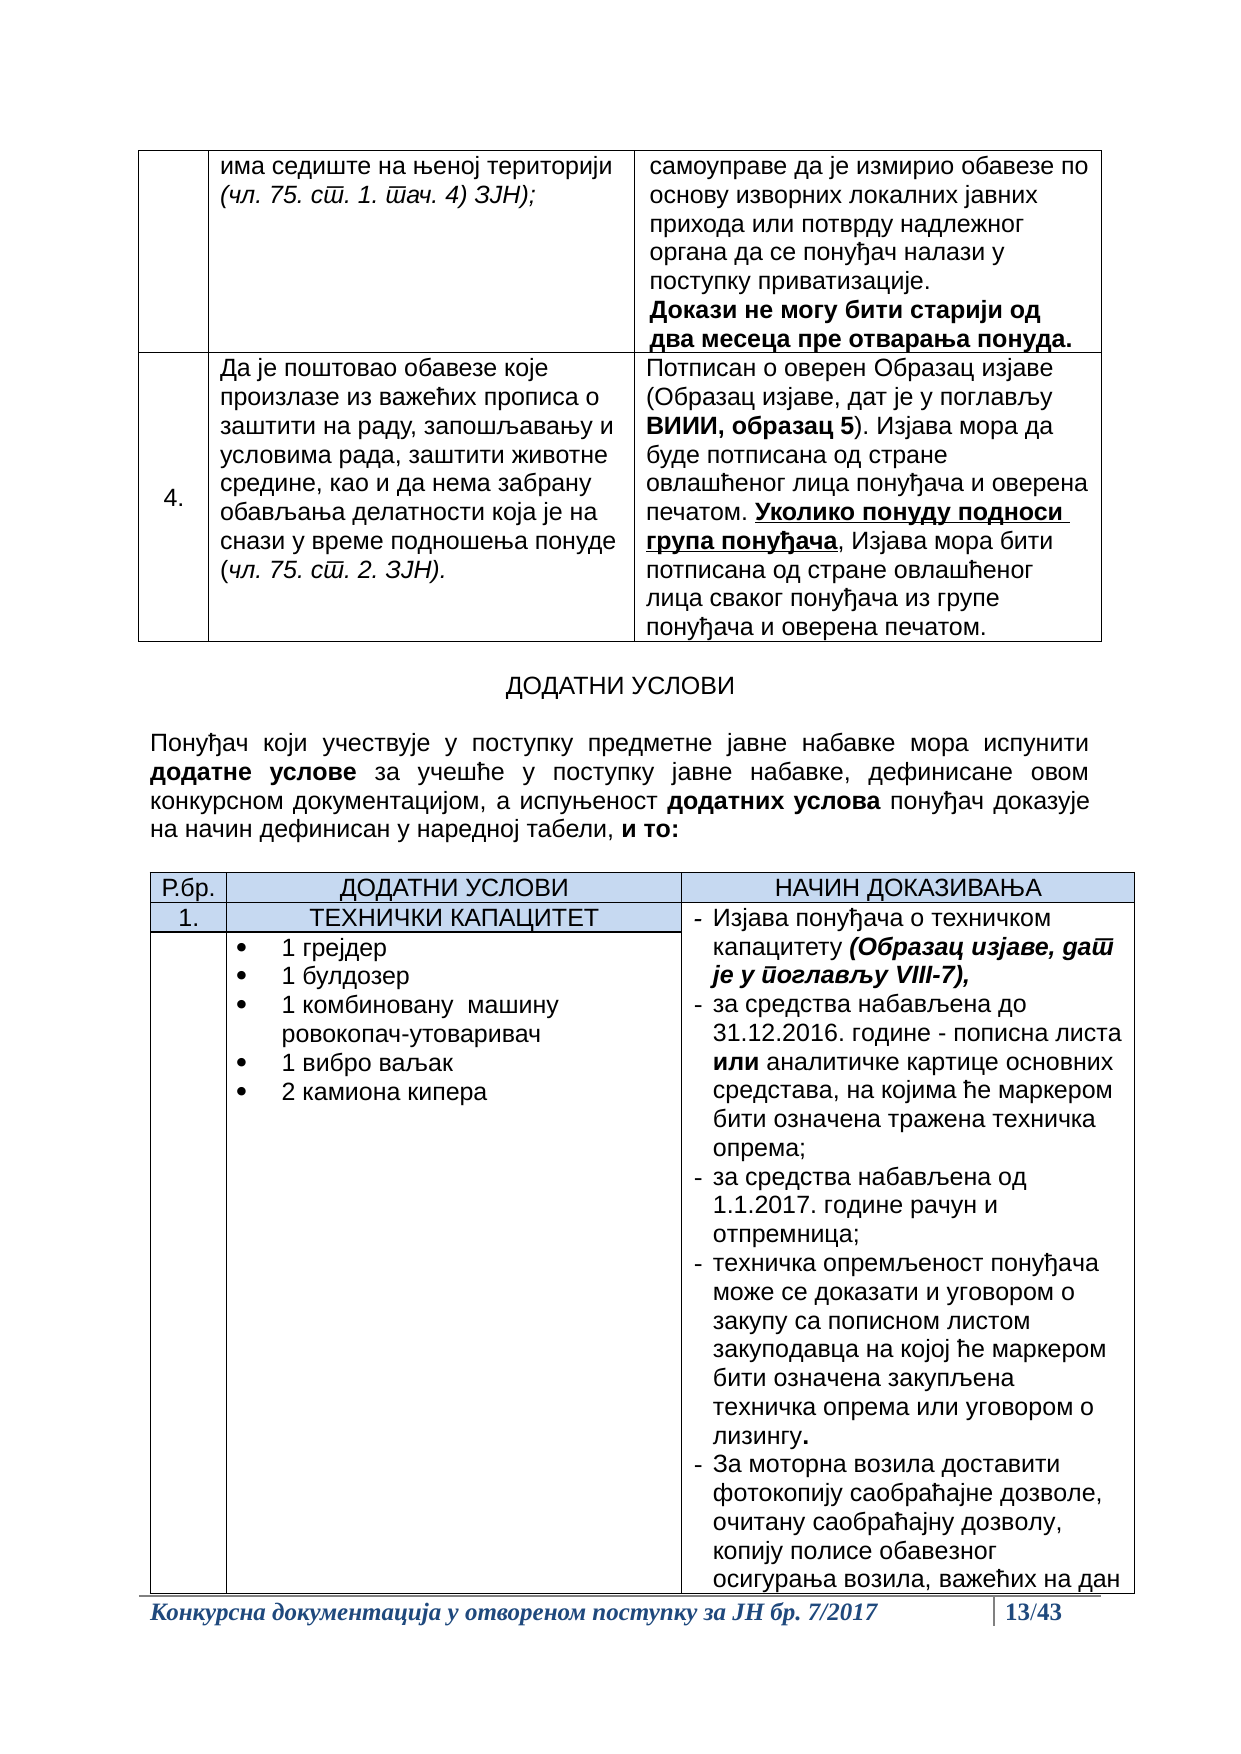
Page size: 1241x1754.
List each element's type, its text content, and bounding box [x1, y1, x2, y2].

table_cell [227, 933, 681, 1593]
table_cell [209, 151, 634, 352]
table_cell 4. [139, 353, 208, 641]
list ДОДАТНИ УСЛОВИ [150, 671, 1090, 699]
table_cell ТЕХНИЧКИ КАПАЦИТЕТ [227, 903, 681, 931]
table_cell Потписан о оверен Образац изјаве (Образац изјаве, дат је у поглављу ВИИИ, образац 5). Изјава мора да буде потписана од стране овлашћеног лица понуђача и оверена печатом. Уколико понуду подноси група понуђача, Изјава мора бити потписана од стране овлашћеног лица сваког понуђача из групе понуђача и оверена печатом. [635, 353, 1101, 641]
table_cell 1. [151, 903, 226, 931]
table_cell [635, 151, 1101, 352]
list Понуђач који учествује у поступку предметне јавне набавке мора испунити додатне услове за учешће у поступку јавне набавке, дефинисане овом конкурсном документацијом, а испуњеност додатних услова понуђач доказује на начин дефинисан у наредној табели, и то: [150, 728, 1090, 843]
table_cell Изјава понуђача о техничком капацитету (Образац изјаве, дат је у поглављу VIII-7), за средства набављена до 31.12.2016. године - пописна листа или аналитичке картице основних средстава, на којима ће маркером бити означена тражена техничка опрема; за средства набављена од 1.1.2017. године рачун и отпремница; техничка опремљеност понуђача може се доказати и уговором о закупу са пописном листом закуподавца на којој ће маркером бити означена закупљена техничка опрема или уговором о лизингу. За моторна возила доставити фотокопију саобраћајне дозволе, очитану саобраћајну дозволу, копију полисе обавезног осигурања возила, важећих на дан отварања понуда. На фотокопији саобраћајне дозволе уписати везу са доказом о располагању. [682, 903, 1134, 1593]
table_cell Да је поштовао обавезе које произлазе из важећих прописа о заштити на раду, запошљавању и условима рада, заштити животне средине, као и да нема забрану обављања делатности која је на снази у време подношења понуде (чл. 75. ст. 2. ЗЈН). [209, 353, 634, 641]
table_header Р.бр. [151, 873, 226, 902]
table_header НАЧИН ДОКАЗИВАЊА [682, 873, 1134, 902]
table_header ДОДАТНИ УСЛОВИ [227, 873, 681, 902]
table_cell 3. [139, 151, 208, 352]
table_cell [151, 933, 226, 1593]
